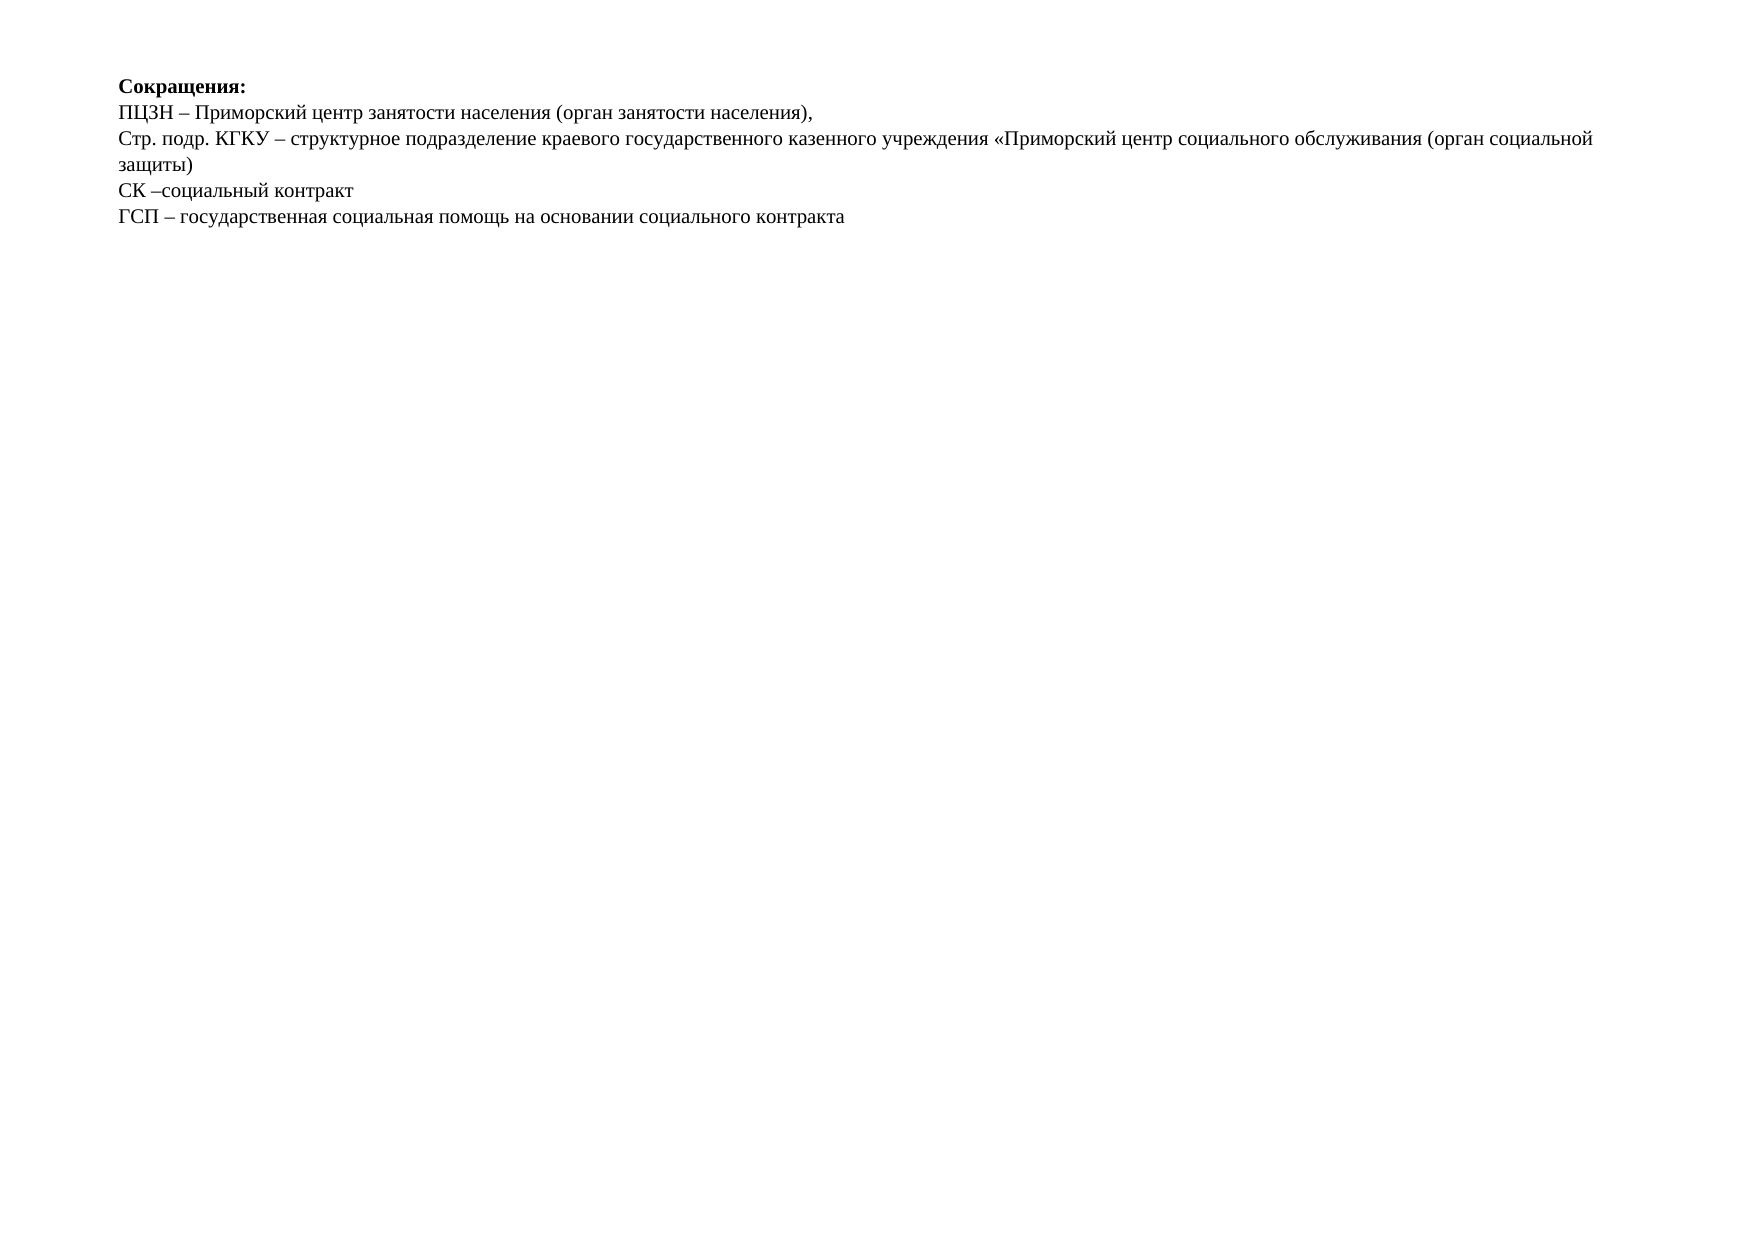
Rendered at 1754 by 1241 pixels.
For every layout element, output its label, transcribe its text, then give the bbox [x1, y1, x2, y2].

text Сокращения: [118, 74, 1636, 98]
text СК –социальный контракт [118, 178, 1636, 202]
text ГСП – государственная социальная помощь на основании социального контракта [118, 203, 1636, 228]
text Стр. подр. КГКУ – структурное подразделение краевого государственного казенного учреждения «Приморский центр социального обслуживания (орган социальной защиты) [118, 126, 1636, 176]
text ПЦЗН – Приморский центр занятости населения (орган занятости населения), [118, 100, 1636, 124]
